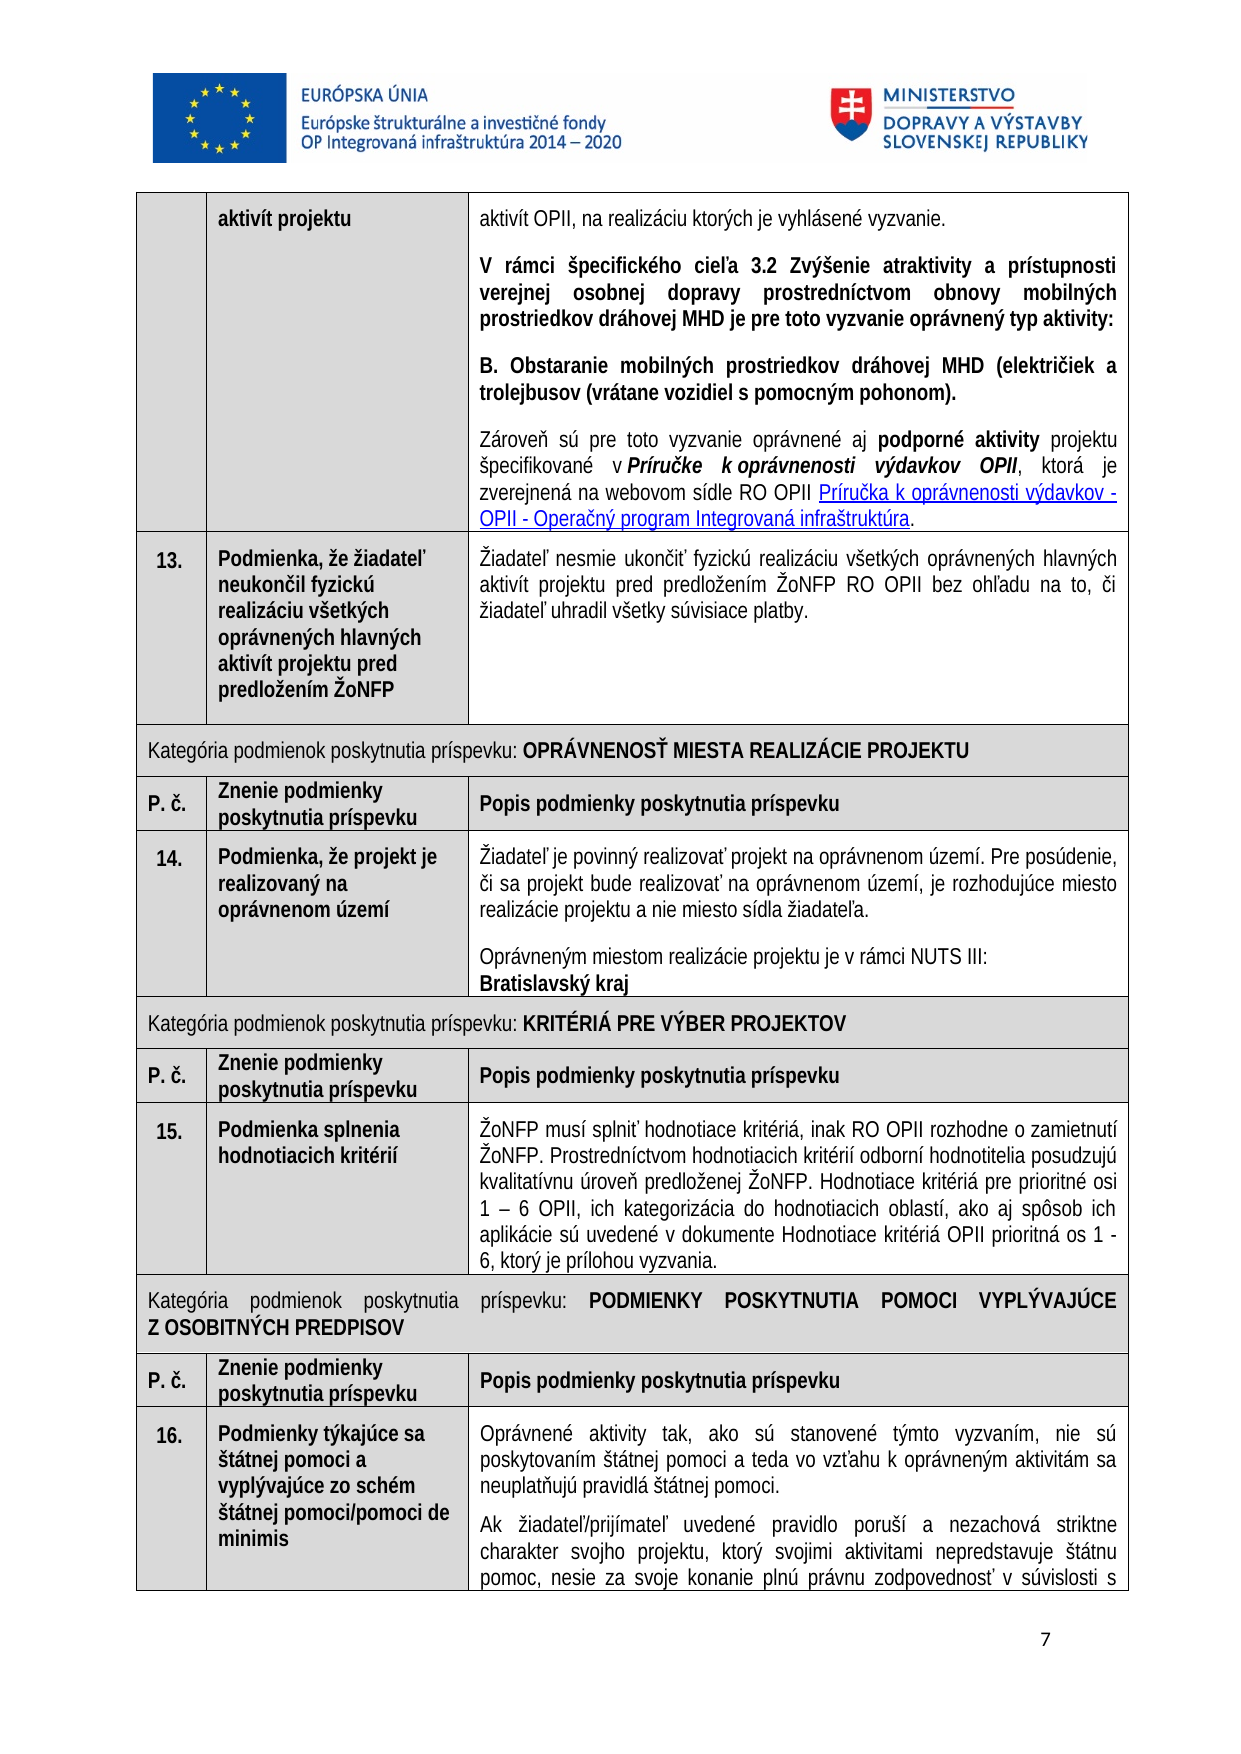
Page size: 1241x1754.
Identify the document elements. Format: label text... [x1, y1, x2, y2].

table_cell Znenie podmienky poskytnutia príspevku [207, 1049, 468, 1102]
table_cell Popis podmienky poskytnutia príspevku [469, 777, 1128, 830]
table_cell Kategória podmienok poskytnutia príspevku: Kritériá pre výber projektov [137, 997, 1128, 1048]
table_cell [137, 1103, 206, 1274]
table_cell Popis podmienky poskytnutia príspevku [469, 1049, 1128, 1102]
table_cell Popis podmienky poskytnutia príspevku [469, 1354, 1128, 1406]
table_cell Podmienka, že projekt je realizovaný na oprávnenom území [207, 831, 468, 996]
table_cell [137, 831, 206, 996]
picture [152, 73, 1088, 163]
table_cell P. č. [137, 1354, 206, 1406]
table_cell Podmienka oprávnenosti aktivít projektu [207, 193, 468, 531]
table_cell Žiadateľ nesmie ukončiť fyzickú realizáciu všetkých oprávnených hlavných aktivít projektu pred predložením ŽoNFP RO OPII bez ohľadu na to, či žiadateľ uhradil všetky súvisiace platby. [469, 532, 1128, 724]
table_cell [137, 193, 206, 531]
table_cell Žiadateľ je povinný realizovať projekt na oprávnenom území. Pre posúdenie, či sa projekt bude realizovať na oprávnenom území, je rozhodujúce miesto realizácie projektu a nie miesto sídla žiadateľa. Oprávneným miestom realizácie projektu je v rámci NUTS III: Bratislavský kraj [469, 831, 1128, 996]
table_cell Kategória podmienok poskytnutia príspevku: Oprávnenosť miesta realizácie projektu [137, 725, 1128, 776]
table_cell Podmienky týkajúce sa štátnej pomoci a vyplývajúce zo schém štátnej pomoci/pomoci de minimis [207, 1407, 468, 1590]
table_cell Podmienka splnenia hodnotiacich kritérií [207, 1103, 468, 1274]
table_cell Kategória podmienok poskytnutia príspevku: Podmienky poskytnutia pomoci vyplývajúce z osobitných predpisov [137, 1275, 1128, 1352]
table_cell Znenie podmienky poskytnutia príspevku [207, 1354, 468, 1406]
table_cell P. č. [137, 1049, 206, 1102]
table_cell Znenie podmienky poskytnutia príspevku [207, 777, 468, 830]
table_cell [137, 1407, 206, 1590]
table_cell [137, 532, 206, 724]
table_cell ŽoNFP musí splniť hodnotiace kritériá, inak RO OPII rozhodne o zamietnutí ŽoNFP. Prostredníctvom hodnotiacich kritérií odborní hodnotitelia posudzujú kvalitatívnu úroveň predloženej ŽoNFP. Hodnotiace kritériá pre prioritné osi 1 – 6 OPII, ich kategorizácia do hodnotiacich oblastí, ako aj spôsob ich aplikácie sú uvedené v dokumente Hodnotiace kritériá OPII prioritná os 1 - 6, ktorý je prílohou vyzvania. [469, 1103, 1128, 1274]
table_cell Podmienka, že žiadateľ neukončil fyzickú realizáciu všetkých oprávnených hlavných aktivít projektu pred predložením ŽoNFP [207, 532, 468, 724]
table_cell P. č. [137, 777, 206, 830]
